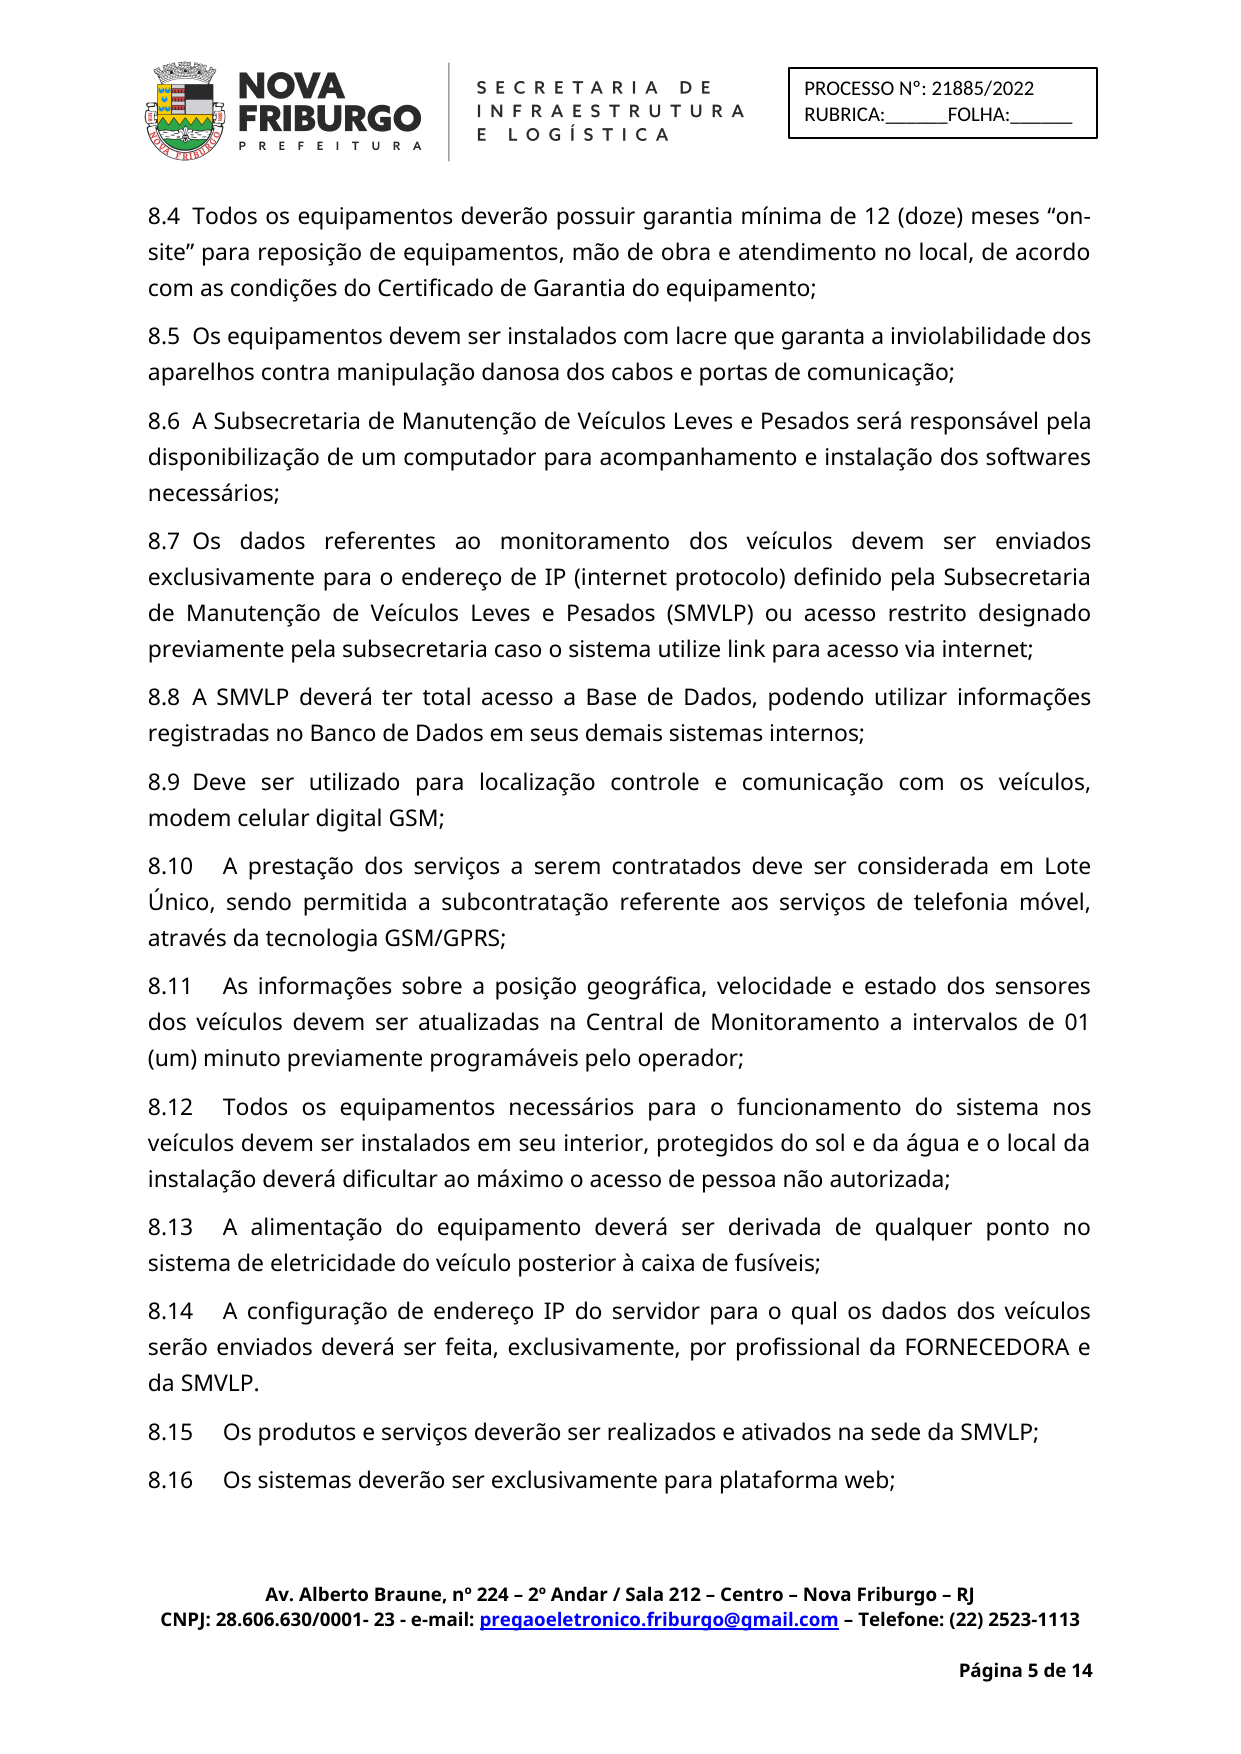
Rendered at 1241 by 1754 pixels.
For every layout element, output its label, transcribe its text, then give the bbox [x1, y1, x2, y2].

list A alimentação do equipamento deverá ser derivada de qualquer ponto no sistema de eletricidade do veículo posterior à caixa de fusíveis; [148, 1211, 1092, 1278]
list Os sistemas deverão ser exclusivamente para plataforma web; [148, 1464, 1092, 1495]
list A prestação dos serviços a serem contratados deve ser considerada em Lote Único, sendo permitida a subcontratação referente aos serviços de telefonia móvel, através da tecnologia GSM/GPRS; [148, 850, 1092, 953]
picture [121, 39, 775, 171]
list Todos os equipamentos deverão possuir garantia mínima de 12 (doze) meses “on-site” para reposição de equipamentos, mão de obra e atendimento no local, de acordo com as condições do Certificado de Garantia do equipamento; [148, 200, 1092, 303]
list A Subsecretaria de Manutenção de Veículos Leves e Pesados será responsável pela disponibilização de um computador para acompanhamento e instalação dos softwares necessários; [148, 405, 1092, 508]
list A configuração de endereço IP do servidor para o qual os dados dos veículos serão enviados deverá ser feita, exclusivamente, por profissional da FORNECEDORA e da SMVLP. [148, 1295, 1092, 1398]
list A SMVLP deverá ter total acesso a Base de Dados, podendo utilizar informações registradas no Banco de Dados em seus demais sistemas internos; [148, 681, 1092, 748]
list Os dados referentes ao monitoramento dos veículos devem ser enviados exclusivamente para o endereço de IP (internet protocolo) definido pela Subsecretaria de Manutenção de Veículos Leves e Pesados (SMVLP) ou acesso restrito designado previamente pela subsecretaria caso o sistema utilize link para acesso via internet; [148, 525, 1092, 664]
list Os equipamentos devem ser instalados com lacre que garanta a inviolabilidade dos aparelhos contra manipulação danosa dos cabos e portas de comunicação; [148, 320, 1092, 387]
list Todos os equipamentos necessários para o funcionamento do sistema nos veículos devem ser instalados em seu interior, protegidos do sol e da água e o local da instalação deverá dificultar ao máximo o acesso de pessoa não autorizada; [148, 1091, 1092, 1194]
list Os produtos e serviços deverão ser realizados e ativados na sede da SMVLP; [148, 1416, 1092, 1447]
list Deve ser utilizado para localização controle e comunicação com os veículos, modem celular digital GSM; [148, 766, 1092, 833]
list As informações sobre a posição geográfica, velocidade e estado dos sensores dos veículos devem ser atualizadas na Central de Monitoramento a intervalos de 01 (um) minuto previamente programáveis pelo operador; [148, 970, 1092, 1073]
